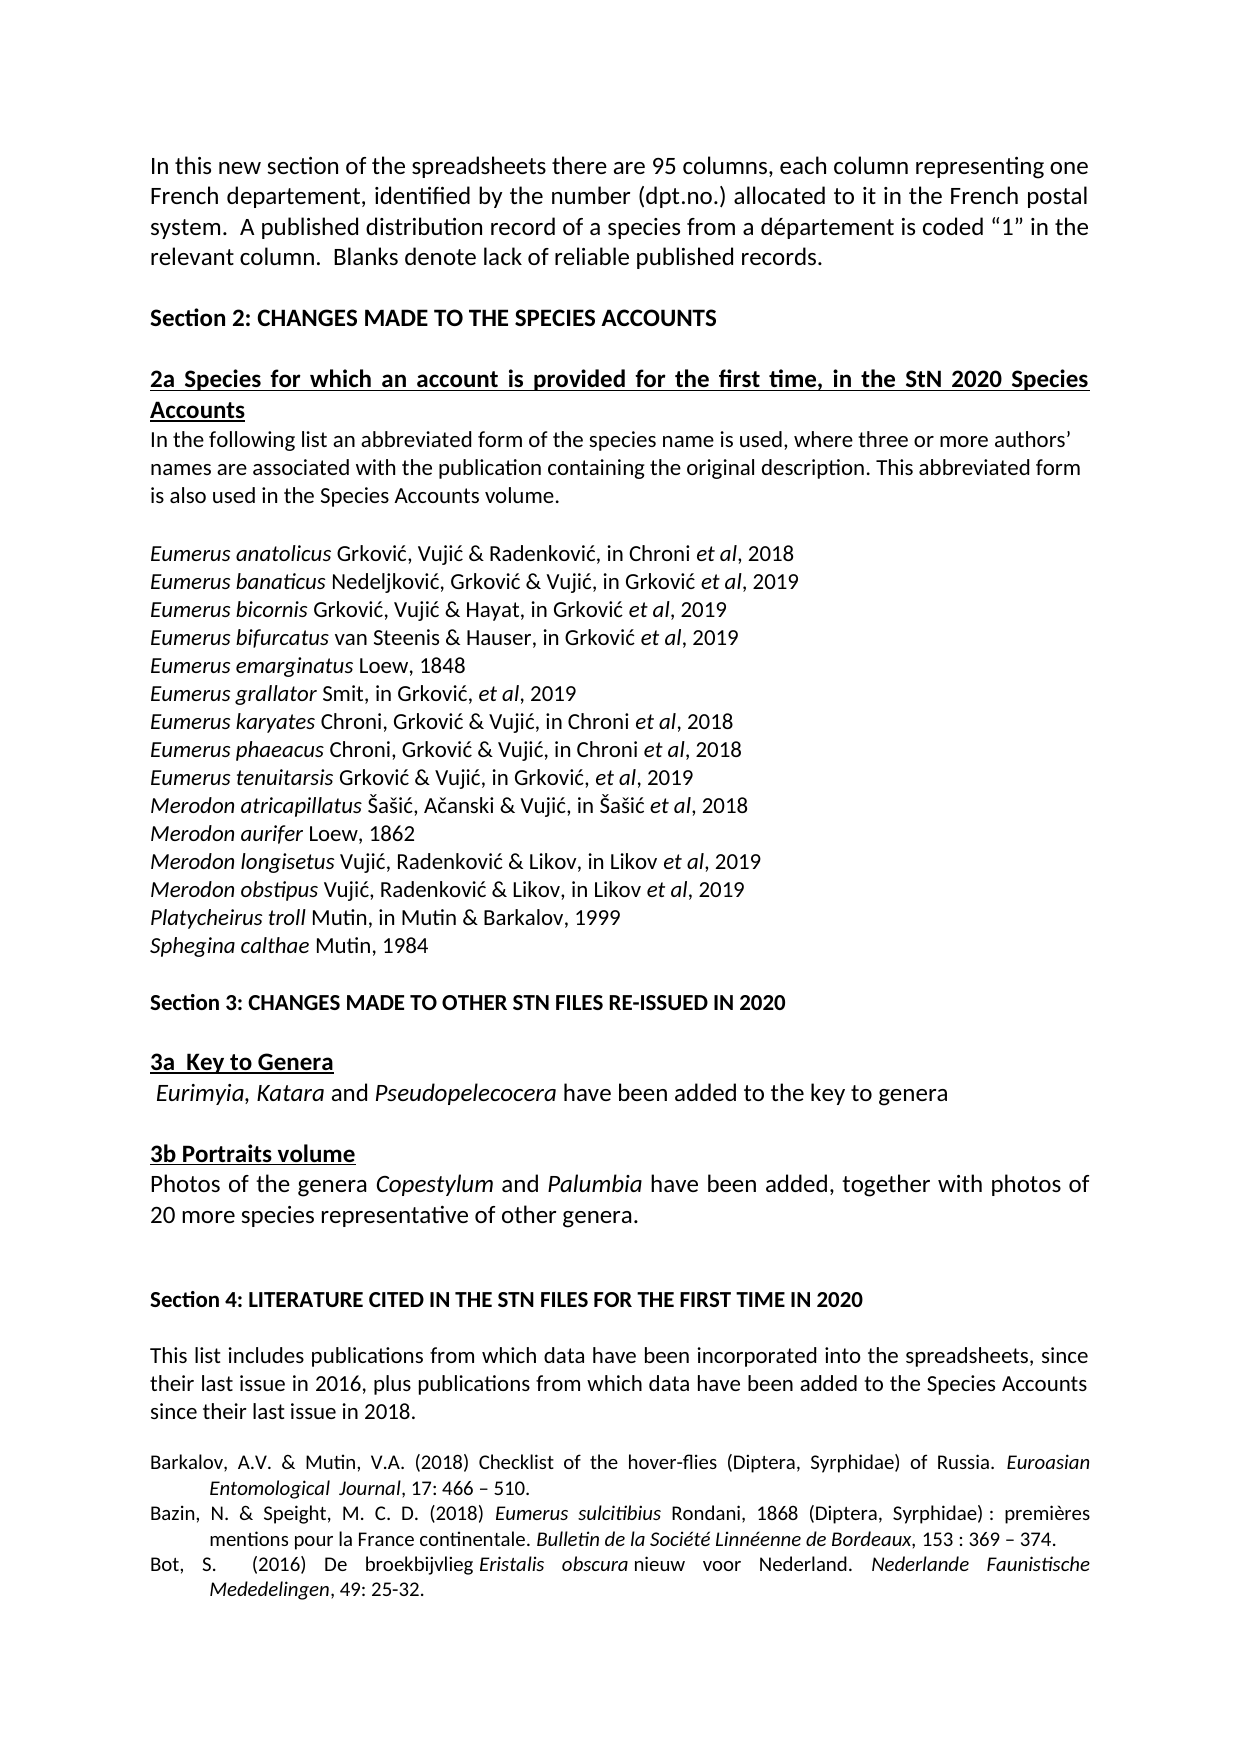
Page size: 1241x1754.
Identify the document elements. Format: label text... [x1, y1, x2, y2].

text 2a Species for which an account is provided for the first time, in the StN 2020 Species Accounts [150, 391, 1090, 425]
text In the following list an abbreviated form of the species name is used, where three or more authors’ names are associated with the publication containing the original description. This abbreviated form is also used in the Species Accounts volume. [150, 425, 1090, 509]
text Eumerus tenuitarsis Grković & Vujić, in Grković, et al, 2019 [150, 763, 1090, 791]
text Eumerus karyates Chroni, Grković & Vujić, in Chroni et al, 2018 [150, 707, 1090, 735]
text 3b Portraits volume [150, 1138, 1090, 1168]
text Merodon longisetus Vujić, Radenković & Likov, in Likov et al, 2019 [150, 847, 1090, 876]
text Eumerus emarginatus Loew, 1848 [150, 651, 1090, 679]
text Eumerus grallator Smit, in Grković, et al, 2019 [150, 679, 1090, 707]
text Eumerus anatolicus Grković, Vujić & Radenković, in Chroni et al, 2018 [150, 539, 1090, 567]
text Platycheirus troll Mutin, in Mutin & Barkalov, 1999 [150, 903, 1090, 932]
text Merodon aurifer Loew, 1862 [150, 819, 1090, 847]
text In this new section of the spreadsheets there are 95 columns, each column representing one French departement, identified by the number (dpt.no.) allocated to it in the French postal system. A published distribution record of a species from a département is coded “1” in the relevant column. Blanks denote lack of reliable published records. [150, 150, 1090, 272]
text Photos of the genera Copestylum and Palumbia have been added, together with photos of 20 more species representative of other genera. [150, 1168, 1090, 1229]
text Eumerus bifurcatus van Steenis & Hauser, in Grković et al, 2019 [150, 623, 1090, 651]
text Bot, S. (2016) De broekbijvlieg Eristalis obscura nieuw voor Nederland. Nederlande Faunistische Mededelingen, 49: 25-32. [150, 1551, 1090, 1602]
text Section 4: LITERATURE CITED IN THE STN FILES FOR THE FIRST TIME IN 2020 [150, 1285, 1090, 1313]
text 3a Key to Genera [150, 1046, 1090, 1077]
text Barkalov, A.V. & Mutin, V.A. (2018) Checklist of the hover-flies (Diptera, Syrphidae) of Russia. Euroasian Entomological Journal, 17: 466 – 510. [150, 1449, 1090, 1500]
text Eumerus bicornis Grković, Vujić & Hayat, in Grković et al, 2019 [150, 595, 1090, 623]
text Bazin, N. & Speight, M. C. D. (2018) Eumerus sulcitibius Rondani, 1868 (Diptera, Syrphidae) : premières mentions pour la France continentale. Bulletin de la Société Linnéenne de Bordeaux, 153 : 369 – 374. [150, 1500, 1090, 1551]
text Merodon obstipus Vujić, Radenković & Likov, in Likov et al, 2019 [150, 876, 1090, 903]
text Section 2: CHANGES MADE TO THE SPECIES ACCOUNTS [150, 303, 1090, 333]
text Merodon atricapillatus Šašić, Ačanski & Vujić, in Šašić et al, 2018 [150, 791, 1090, 819]
text Eumerus banaticus Nedeljković, Grković & Vujić, in Grković et al, 2019 [150, 567, 1090, 595]
text Sphegina calthae Mutin, 1984 [150, 932, 1090, 959]
text Eurimyia, Katara and Pseudopelecocera have been added to the key to genera [150, 1077, 1090, 1107]
text Section 3: CHANGES MADE TO OTHER STN FILES RE-ISSUED IN 2020 [150, 988, 1090, 1016]
text Eumerus phaeacus Chroni, Grković & Vujić, in Chroni et al, 2018 [150, 735, 1090, 763]
text 2a Species for which an account is provided for the first time, in the StN 2020 Species Accounts [150, 364, 1090, 390]
text This list includes publications from which data have been incorporated into the spreadsheets, since their last issue in 2016, plus publications from which data have been added to the Species Accounts since their last issue in 2018. [150, 1341, 1090, 1425]
